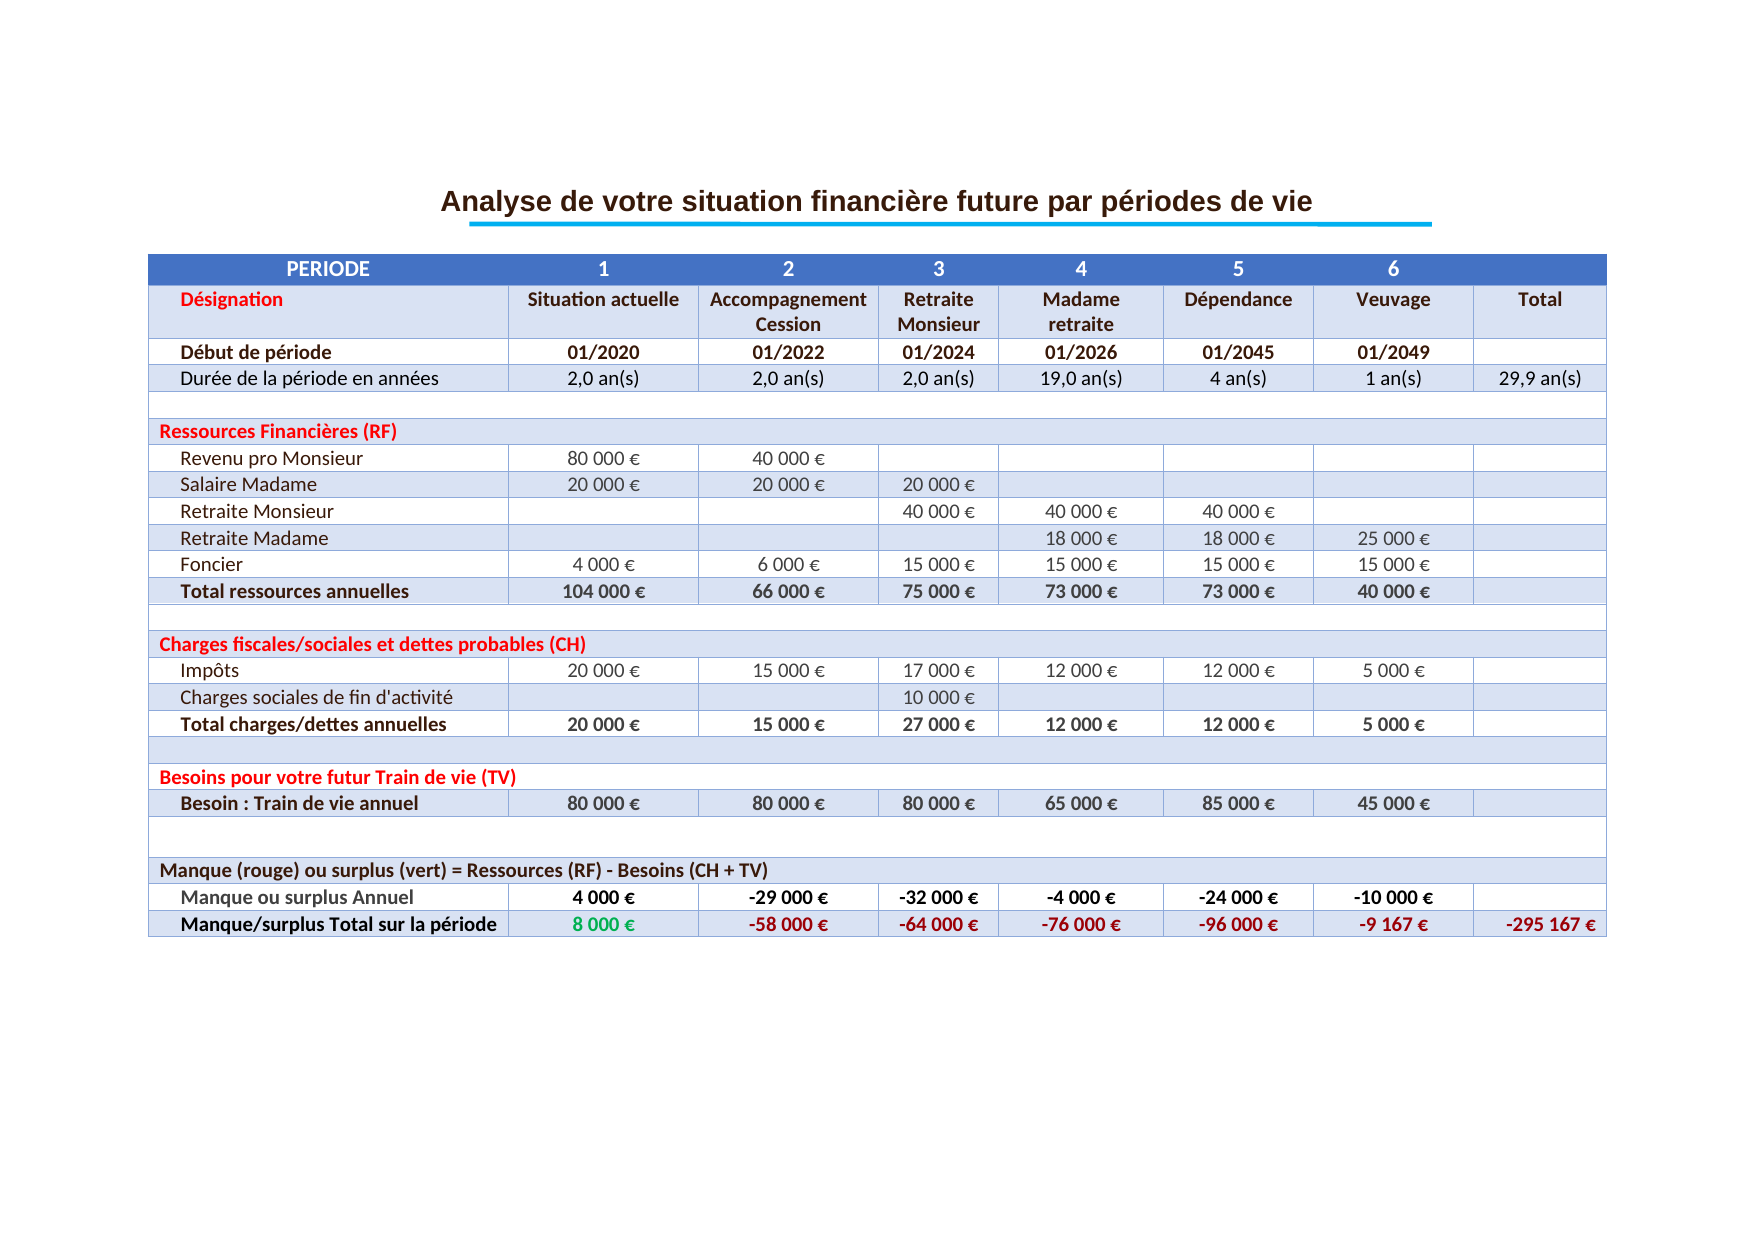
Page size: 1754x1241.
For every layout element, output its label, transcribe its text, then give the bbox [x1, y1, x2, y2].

table_header 4 [999, 255, 1163, 285]
table_cell Retraite Monsieur [149, 498, 508, 524]
table_cell 40 000 € [699, 445, 878, 471]
table_cell 45 000 € [1314, 790, 1473, 816]
table_cell [149, 392, 1606, 417]
table_cell [149, 737, 1606, 763]
table_cell Manque (rouge) ou surplus (vert) = Ressources (RF) - Besoins (CH + TV) [149, 858, 1606, 883]
table_cell 104 000 € [509, 578, 698, 603]
table_cell -29 000 € [699, 884, 878, 910]
table_cell [1474, 578, 1606, 603]
table_cell [149, 605, 1606, 630]
table_cell 20 000 € [879, 472, 998, 497]
table_cell 15 000 € [879, 551, 998, 577]
table_cell Impôts [149, 658, 508, 683]
table_cell Ressources Financières (RF) [149, 419, 1606, 444]
table_cell 6 000 € [699, 551, 878, 577]
table_cell 15 000 € [699, 711, 878, 736]
table_header [1474, 255, 1606, 285]
table_cell 4 an(s) [1164, 365, 1313, 391]
table_cell Charges sociales de fin d'activité [149, 684, 508, 710]
table_cell 65 000 € [999, 790, 1163, 816]
table_cell -24 000 € [1164, 884, 1313, 910]
table_cell Désignation [149, 286, 508, 338]
table_cell 10 000 € [879, 684, 998, 710]
table_cell [149, 817, 1606, 857]
table_cell 01/2022 [699, 339, 878, 364]
table_cell 75 000 € [879, 578, 998, 603]
table_cell 40 000 € [1164, 498, 1313, 524]
table_cell 40 000 € [999, 498, 1163, 524]
table_cell 80 000 € [509, 445, 698, 471]
table_cell -295 167 € [1474, 911, 1606, 936]
table_cell 80 000 € [699, 790, 878, 816]
table_cell Total ressources annuelles [149, 578, 508, 603]
table_header 6 [1314, 255, 1473, 285]
table_cell 12 000 € [999, 711, 1163, 736]
table_cell Manque/surplus Total sur la période [149, 911, 508, 936]
table_cell 80 000 € [509, 790, 698, 816]
table_cell 25 000 € [1314, 525, 1473, 550]
table_cell -32 000 € [879, 884, 998, 910]
table_cell 4 000 € [509, 551, 698, 577]
table_cell 12 000 € [1164, 658, 1313, 683]
table_cell 01/2026 [999, 339, 1163, 364]
table_cell 01/2045 [1164, 339, 1313, 364]
table_cell Madame retraite [999, 286, 1163, 338]
table_cell Veuvage [1314, 286, 1473, 338]
table_cell [1164, 684, 1313, 710]
table_cell [1474, 472, 1606, 497]
table_cell 66 000 € [699, 578, 878, 603]
table_cell [1474, 551, 1606, 577]
table_cell 8 000 € [509, 911, 698, 936]
table_cell [1474, 658, 1606, 683]
table_cell 27 000 € [879, 711, 998, 736]
table_cell 73 000 € [999, 578, 1163, 603]
table_cell [509, 525, 698, 550]
table_cell 1 an(s) [1314, 365, 1473, 391]
table_header PERIODE [149, 255, 508, 285]
table_cell [1164, 472, 1313, 497]
table_header 2 [699, 255, 878, 285]
table_cell Situation actuelle [509, 286, 698, 338]
table_cell 73 000 € [1164, 578, 1313, 603]
table_cell -4 000 € [999, 884, 1163, 910]
table_cell Besoin : Train de vie annuel [149, 790, 508, 816]
table_cell Manque ou surplus Annuel [149, 884, 508, 910]
table_header 3 [879, 255, 998, 285]
table_cell -96 000 € [1164, 911, 1313, 936]
table_cell 20 000 € [509, 658, 698, 683]
table_cell [999, 684, 1163, 710]
table_cell 01/2049 [1314, 339, 1473, 364]
table_cell 29,9 an(s) [1474, 365, 1606, 391]
table_cell Besoins pour votre futur Train de vie (TV) [149, 764, 1606, 789]
table_cell 15 000 € [1164, 551, 1313, 577]
table_cell Durée de la période en années [149, 365, 508, 391]
table_cell 80 000 € [879, 790, 998, 816]
table_cell [999, 472, 1163, 497]
table_cell 19,0 an(s) [999, 365, 1163, 391]
table_cell 18 000 € [999, 525, 1163, 550]
table_cell Dépendance [1164, 286, 1313, 338]
table_cell [1474, 711, 1606, 736]
table_cell Retraite Monsieur [879, 286, 998, 338]
table_cell [699, 684, 878, 710]
table_cell [509, 498, 698, 524]
table_cell 85 000 € [1164, 790, 1313, 816]
table_cell -64 000 € [879, 911, 998, 936]
table_cell -9 167 € [1314, 911, 1473, 936]
table_cell 12 000 € [999, 658, 1163, 683]
table_cell [879, 525, 998, 550]
table_cell [1474, 684, 1606, 710]
table_cell [1474, 790, 1606, 816]
table_cell 12 000 € [1164, 711, 1313, 736]
table_cell -58 000 € [699, 911, 878, 936]
table_cell Salaire Madame [149, 472, 508, 497]
table_cell [1314, 445, 1473, 471]
table_cell Accompagnement Cession [699, 286, 878, 338]
table_cell -76 000 € [999, 911, 1163, 936]
table_cell Total charges/dettes annuelles [149, 711, 508, 736]
table_cell [1474, 884, 1606, 910]
table_cell 20 000 € [509, 472, 698, 497]
table_cell Retraite Madame [149, 525, 508, 550]
table_cell [1474, 498, 1606, 524]
table_cell 01/2020 [509, 339, 698, 364]
table_cell Charges fiscales/sociales et dettes probables (CH) [149, 631, 1606, 657]
table_cell 17 000 € [879, 658, 998, 683]
table_cell -10 000 € [1314, 884, 1473, 910]
table_cell 40 000 € [1314, 578, 1473, 603]
table_header 1 [509, 255, 698, 285]
table_cell [1474, 339, 1606, 364]
table_cell 4 000 € [509, 884, 698, 910]
table_cell [999, 445, 1163, 471]
table_cell Total [1474, 286, 1606, 338]
table_cell 40 000 € [879, 498, 998, 524]
table_cell 5 000 € [1314, 711, 1473, 736]
table_cell Revenu pro Monsieur [149, 445, 508, 471]
table_cell 15 000 € [1314, 551, 1473, 577]
table_cell [1314, 472, 1473, 497]
table_cell [509, 684, 698, 710]
table_cell [699, 525, 878, 550]
table_cell 2,0 an(s) [509, 365, 698, 391]
text Analyse de votre situation financière future par périodes de vie [148, 184, 1606, 217]
table_cell 20 000 € [509, 711, 698, 736]
table_cell [1314, 684, 1473, 710]
table_cell [879, 445, 998, 471]
table_cell 15 000 € [999, 551, 1163, 577]
table_cell 18 000 € [1164, 525, 1313, 550]
table_cell [1474, 525, 1606, 550]
table_cell 5 000 € [1314, 658, 1473, 683]
table_cell [1474, 445, 1606, 471]
table_cell 01/2024 [879, 339, 998, 364]
table_cell Foncier [149, 551, 508, 577]
table_cell [1314, 498, 1473, 524]
table_cell 2,0 an(s) [699, 365, 878, 391]
table_cell 15 000 € [699, 658, 878, 683]
table_header 5 [1164, 255, 1313, 285]
table_cell [1164, 445, 1313, 471]
table_cell [699, 498, 878, 524]
table_cell Début de période [149, 339, 508, 364]
table_cell 2,0 an(s) [879, 365, 998, 391]
table_cell 20 000 € [699, 472, 878, 497]
